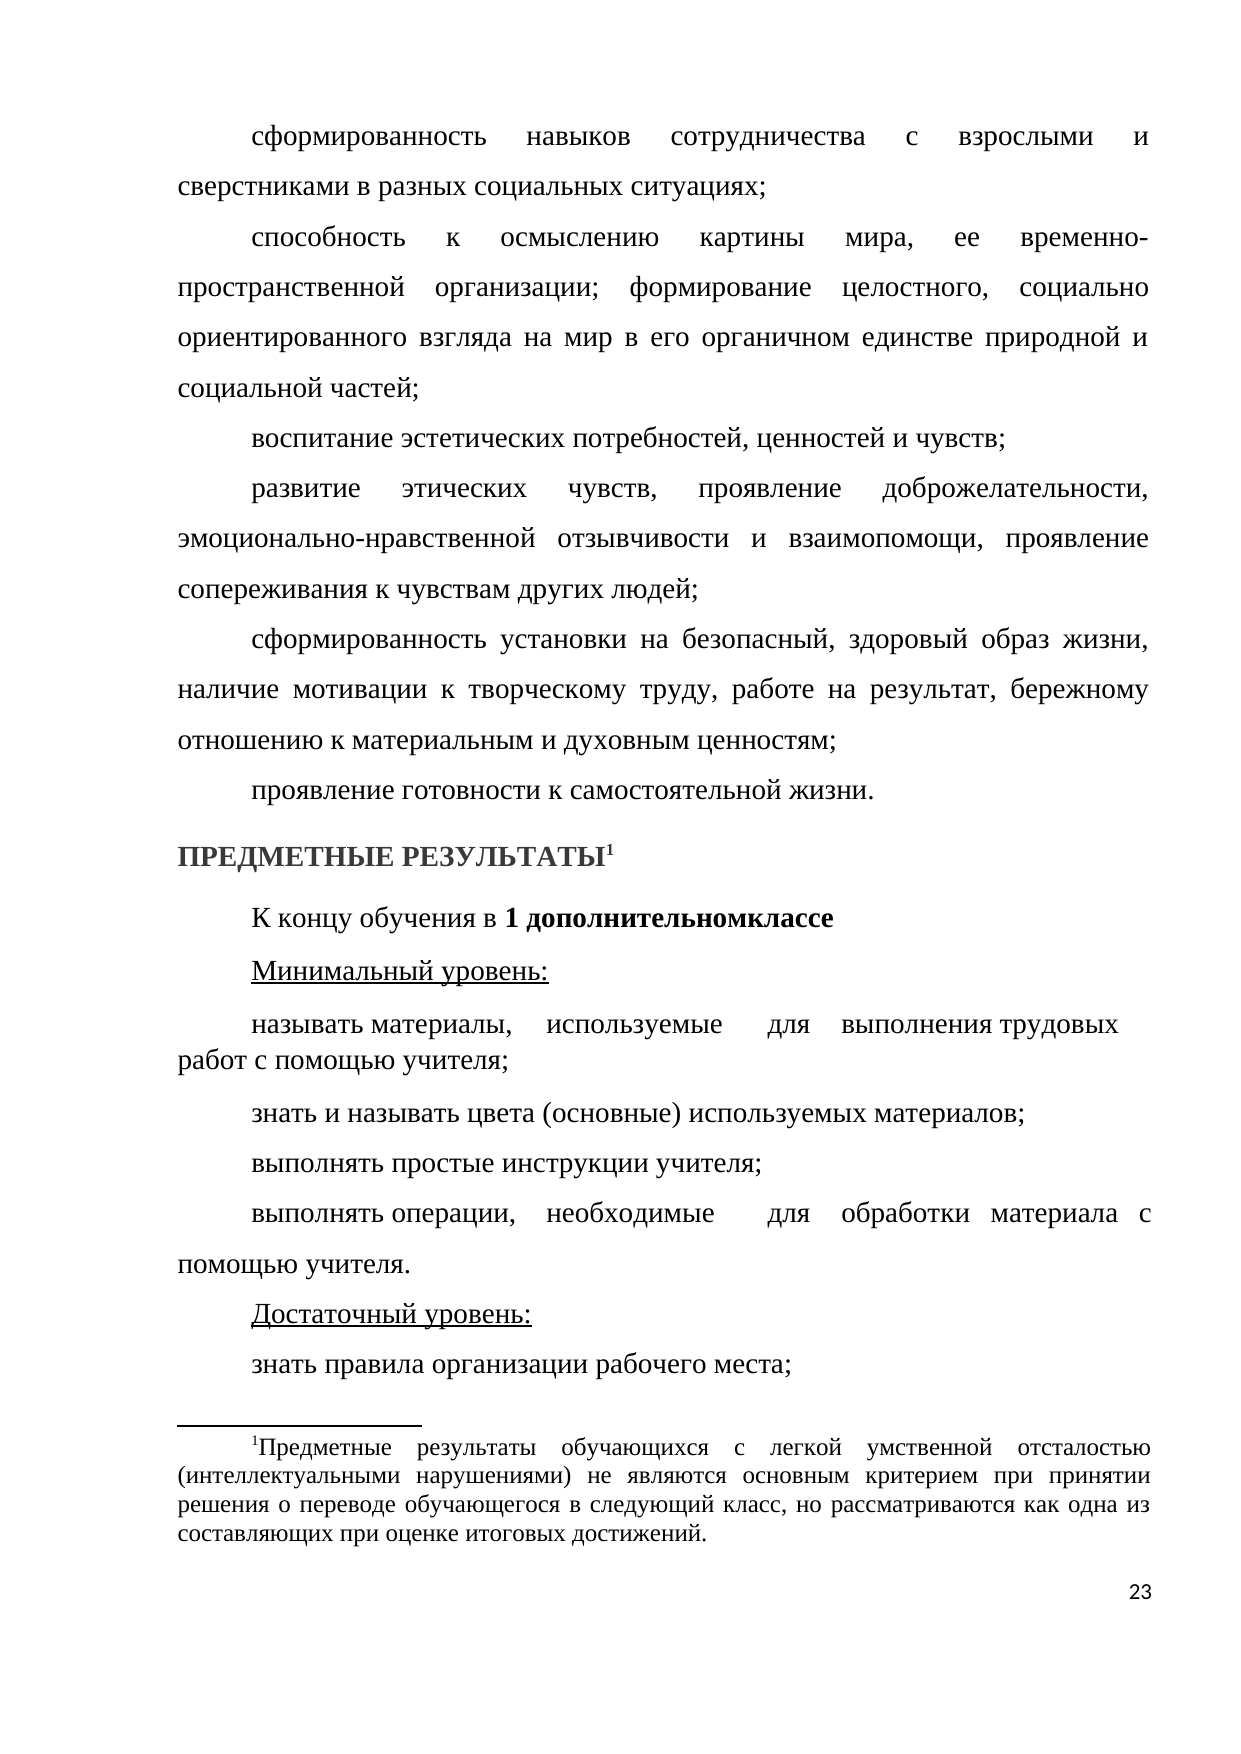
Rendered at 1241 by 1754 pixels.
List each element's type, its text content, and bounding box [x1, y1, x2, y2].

text проявление готовности к самостоятельной жизни. [177, 772, 1152, 806]
text сформированность навыков сотрудничества с взрослыми и сверстниками в разных социальных ситуациях; [177, 118, 1149, 202]
text развитие этических чувств, проявление доброжелательности, эмоционально-нравственной отзывчивости и взаимопомощи, проявление сопереживания к чувствам других людей; [177, 470, 1149, 604]
text К концу обучения в 1 дополнительномклассе [177, 900, 1152, 934]
text Минимальный уровень: [177, 953, 1152, 987]
text сформированность установки на безопасный, здоровый образ жизни, наличие мотивации к творческому труду, работе на результат, бережному отношению к материальным и духовным ценностям; [177, 621, 1149, 755]
subtitle ПРЕДМЕТНЫЕ РЕЗУЛЬТАТЫ [177, 839, 1152, 873]
text знать и называть цвета (основные) используемых материалов; [177, 1095, 1152, 1128]
text Достаточный уровень: [177, 1296, 1152, 1330]
text знать правила организации рабочего места; [177, 1346, 1152, 1380]
text выполнять операции, необходимые для обработки материала с помощью учителя. [177, 1196, 1152, 1279]
text способность к осмыслению картины мира, ее временно-пространственной организации; формирование целостного, социально ориентированного взгляда на мир в его органичном единстве природной и социальной частей; [177, 219, 1149, 403]
text называть материалы, используемые для выполнения трудовых работ с помощью учителя; [177, 1006, 1152, 1076]
text воспитание эстетических потребностей, ценностей и чувств; [177, 420, 1152, 453]
text выполнять простые инструкции учителя; [177, 1145, 1152, 1179]
